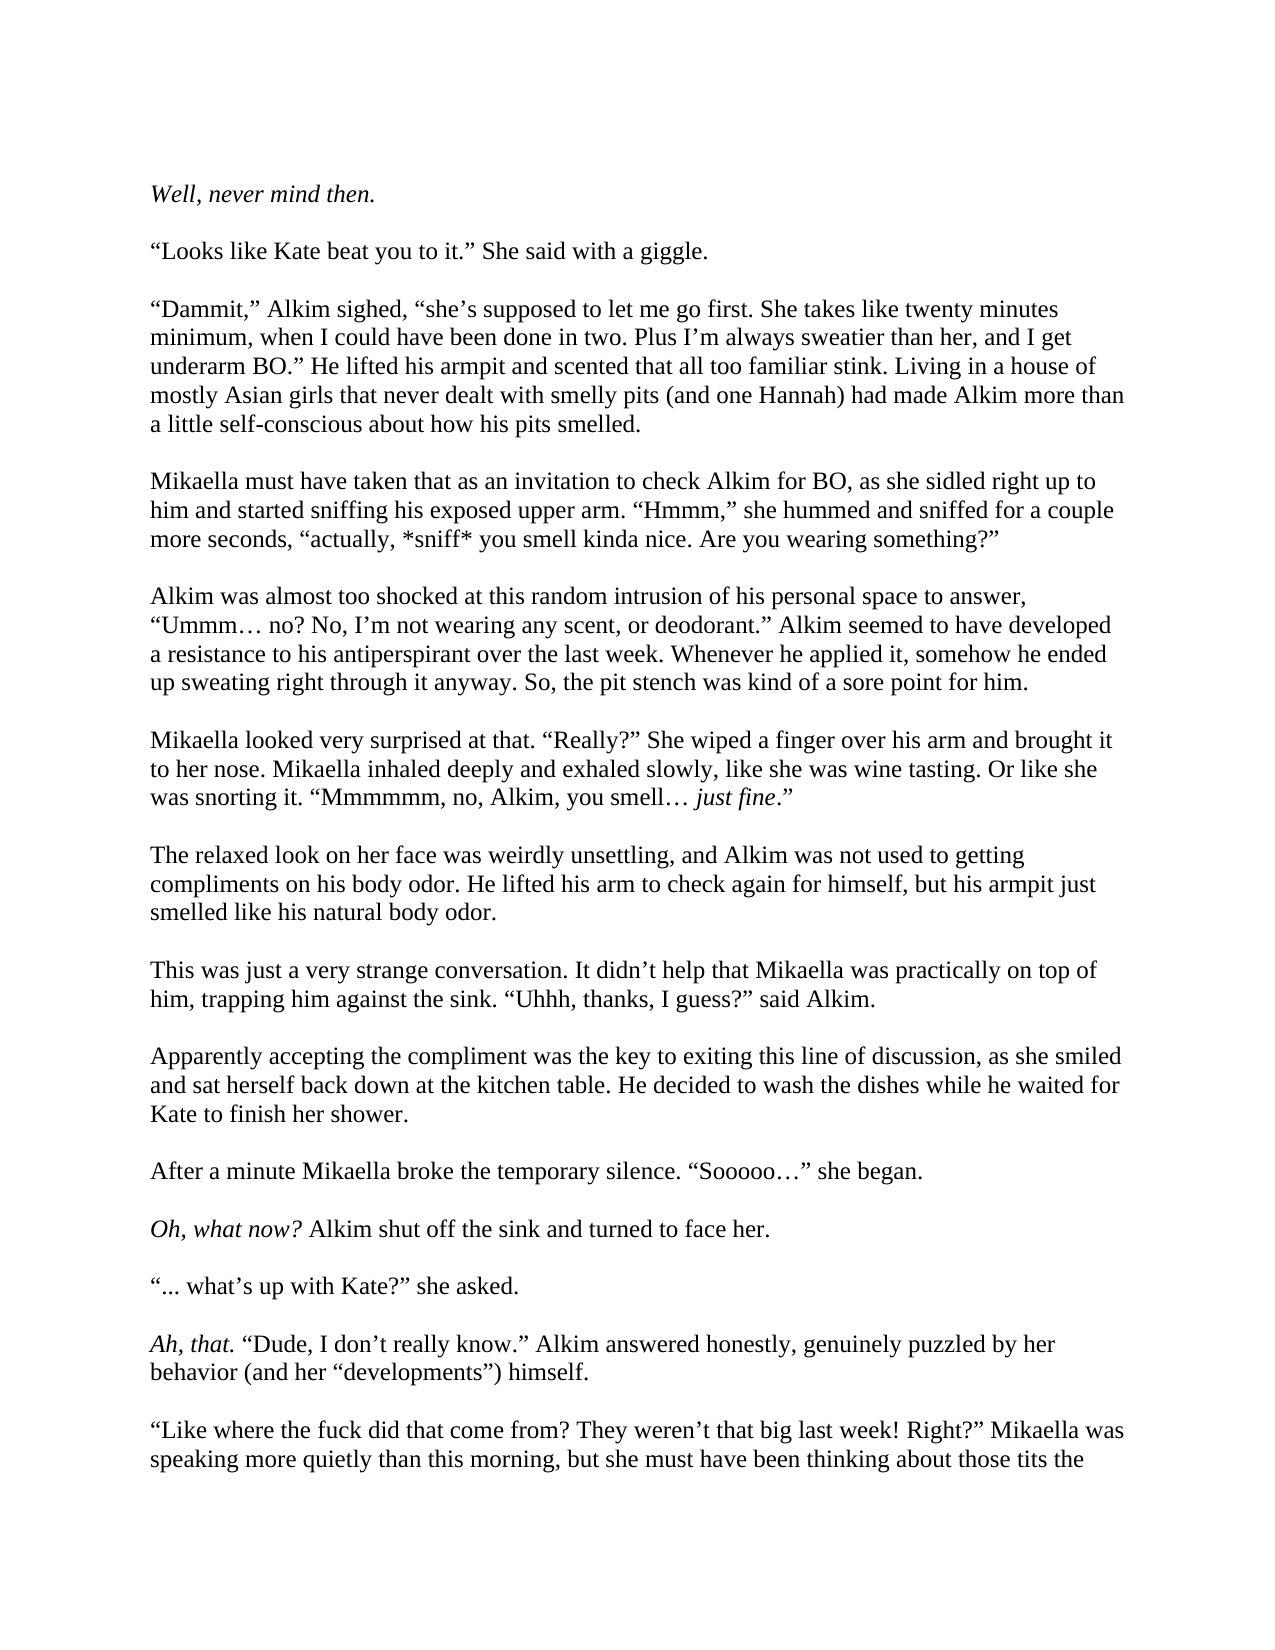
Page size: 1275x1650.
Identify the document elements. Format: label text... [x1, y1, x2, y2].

text “Dammit,” Alkim sighed, “she’s supposed to let me go first. She takes like twenty minutes minimum, when I could have been done in two. Plus I’m always sweatier than her, and I get underarm BO.” He lifted his armpit and scented that all too familiar stink. Living in a house of mostly Asian girls that never dealt with smelly pits (and one Hannah) had made Alkim more than a little self-conscious about how his pits smelled. [150, 294, 1125, 437]
text Apparently accepting the compliment was the key to exiting this line of discussion, as she smiled and sat herself back down at the kitchen table. He decided to wash the dishes while he waited for Kate to finish her shower. [150, 1041, 1125, 1127]
text Oh, what now? Alkim shut off the sink and turned to face her. [150, 1214, 1125, 1242]
text Well, never mind then. [150, 179, 1125, 207]
text “Looks like Kate beat you to it.” She said with a giggle. [150, 236, 1125, 265]
text Alkim was almost too shocked at this random intrusion of his personal space to answer, “Ummm… no? No, I’m not wearing any scent, or deodorant.” Alkim seemed to have developed a resistance to his antiperspirant over the last week. Whenever he applied it, somehow he ended up sweating right through it anyway. So, the pit stench was kind of a sore point for him. [150, 581, 1125, 696]
text This was just a very strange conversation. It didn’t help that Mikaella was practically on top of him, trapping him against the sink. “Uhhh, thanks, I guess?” said Alkim. [150, 955, 1125, 1012]
text Ah, that. “Dude, I don’t really know.” Alkim answered honestly, genuinely puzzled by her behavior (and her “developments”) himself. [150, 1329, 1125, 1386]
text Mikaella looked very surprised at that. “Really?” She wiped a finger over his arm and brought it to her nose. Mikaella inhaled deeply and exhaled slowly, like she was wine tasting. Or like she was snorting it. “Mmmmmm, no, Alkim, you smell… just fine.” [150, 725, 1125, 811]
text “... what’s up with Kate?” she asked. [150, 1271, 1125, 1300]
text Mikaella must have taken that as an invitation to check Alkim for BO, as she sidled right up to him and started sniffing his exposed upper arm. “Hmmm,” she hummed and sniffed for a couple more seconds, “actually, *sniff* you smell kinda nice. Are you wearing something?” [150, 466, 1125, 552]
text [150, 1415, 1125, 1472]
text After a minute Mikaella broke the temporary silence. “Sooooo…” she began. [150, 1156, 1125, 1185]
text The relaxed look on her face was weirdly unsettling, and Alkim was not used to getting compliments on his body odor. He lifted his arm to check again for himself, but his armpit just smelled like his natural body odor. [150, 840, 1125, 926]
